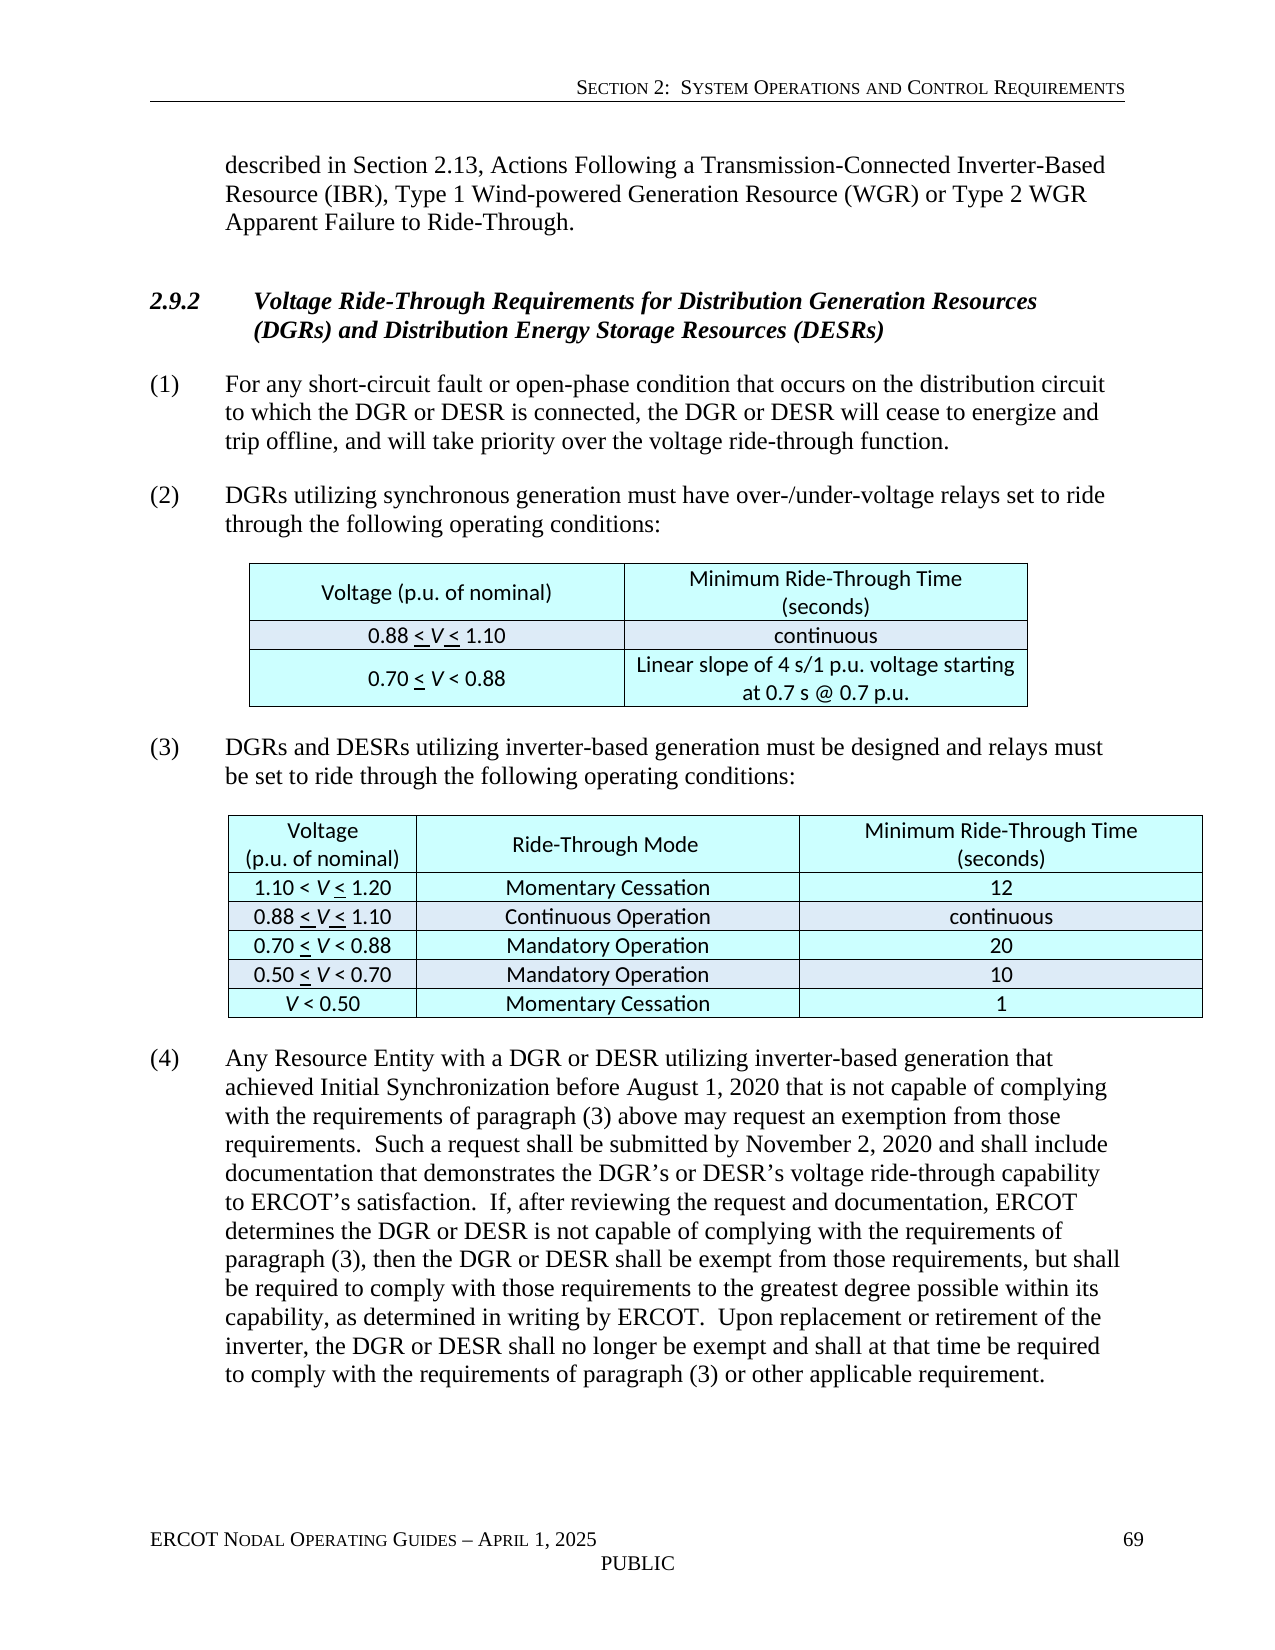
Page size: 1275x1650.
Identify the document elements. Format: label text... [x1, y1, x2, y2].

table_cell 1.10 < V < 1.20 [229, 873, 416, 901]
table_cell 10 [800, 960, 1202, 988]
table_cell Momentary Cessation [417, 873, 799, 901]
table_cell 12 [800, 873, 1202, 901]
table_header Voltage (p.u. of nominal) [229, 816, 416, 872]
table_cell continuous [625, 621, 1027, 649]
table_cell Momentary Cessation [417, 989, 799, 1017]
text (1) For any short-circuit fault or open-phase condition that occurs on the distribution circuit to which the DGR or DESR is connected, the DGR or DESR will cease to energize and trip offline, and will take priority over the voltage ride-through function. [150, 369, 1125, 455]
table_header Minimum Ride-Through Time (seconds) [625, 564, 1027, 620]
table_cell Continuous Operation [417, 902, 799, 930]
table_header Minimum Ride-Through Time (seconds) [800, 816, 1202, 872]
table_cell 0.88 < V < 1.10 [250, 621, 624, 649]
table_cell Mandatory Operation [417, 960, 799, 988]
table_cell 0.70 < V < 0.88 [250, 650, 624, 706]
text 2.9.2 Voltage Ride-Through Requirements for Distribution Generation Resources (DGRs) and Distribution Energy Storage Resources (DESRs) [150, 286, 1125, 344]
table_cell Linear slope of 4 s/1 p.u. voltage starting at 0.7 s @ 0.7 p.u. [625, 650, 1027, 706]
table_cell V < 0.50 [229, 989, 416, 1017]
table_cell Mandatory Operation [417, 931, 799, 959]
text (2) DGRs utilizing synchronous generation must have over-/under-voltage relays set to ride through the following operating conditions: [150, 480, 1125, 537]
table_cell continuous [800, 902, 1202, 930]
table_cell 0.50 < V < 0.70 [229, 960, 416, 988]
table_cell 1 [800, 989, 1202, 1017]
text (4) Any Resource Entity with a DGR or DESR utilizing inverter-based generation that achieved Initial Synchronization before August 1, 2020 that is not capable of complying with the requirements of paragraph (3) above may request an exemption from those requirements. Such a request shall be submitted by November 2, 2020 and shall include documentation that demonstrates the DGR’s or DESR’s voltage ride-through capability to ERCOT’s satisfaction. If, after reviewing the request and documentation, ERCOT determines the DGR or DESR is not capable of complying with the requirements of paragraph (3), then the DGR or DESR shall be exempt from those requirements, but shall be required to comply with those requirements to the greatest degree possible within its capability, as determined in writing by ERCOT. Upon replacement or retirement of the inverter, the DGR or DESR shall no longer be exempt and shall at that time be required to comply with the requirements of paragraph (3) or other applicable requirement. [150, 1043, 1125, 1388]
table_cell 0.88 < V < 1.10 [229, 902, 416, 930]
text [150, 150, 1125, 236]
table_header Ride-Through Mode [417, 816, 799, 872]
table_cell 20 [800, 931, 1202, 959]
table_header Voltage (p.u. of nominal) [250, 564, 624, 620]
text (3) DGRs and DESRs utilizing inverter-based generation must be designed and relays must be set to ride through the following operating conditions: [150, 732, 1125, 790]
table_cell 0.70 < V < 0.88 [229, 931, 416, 959]
